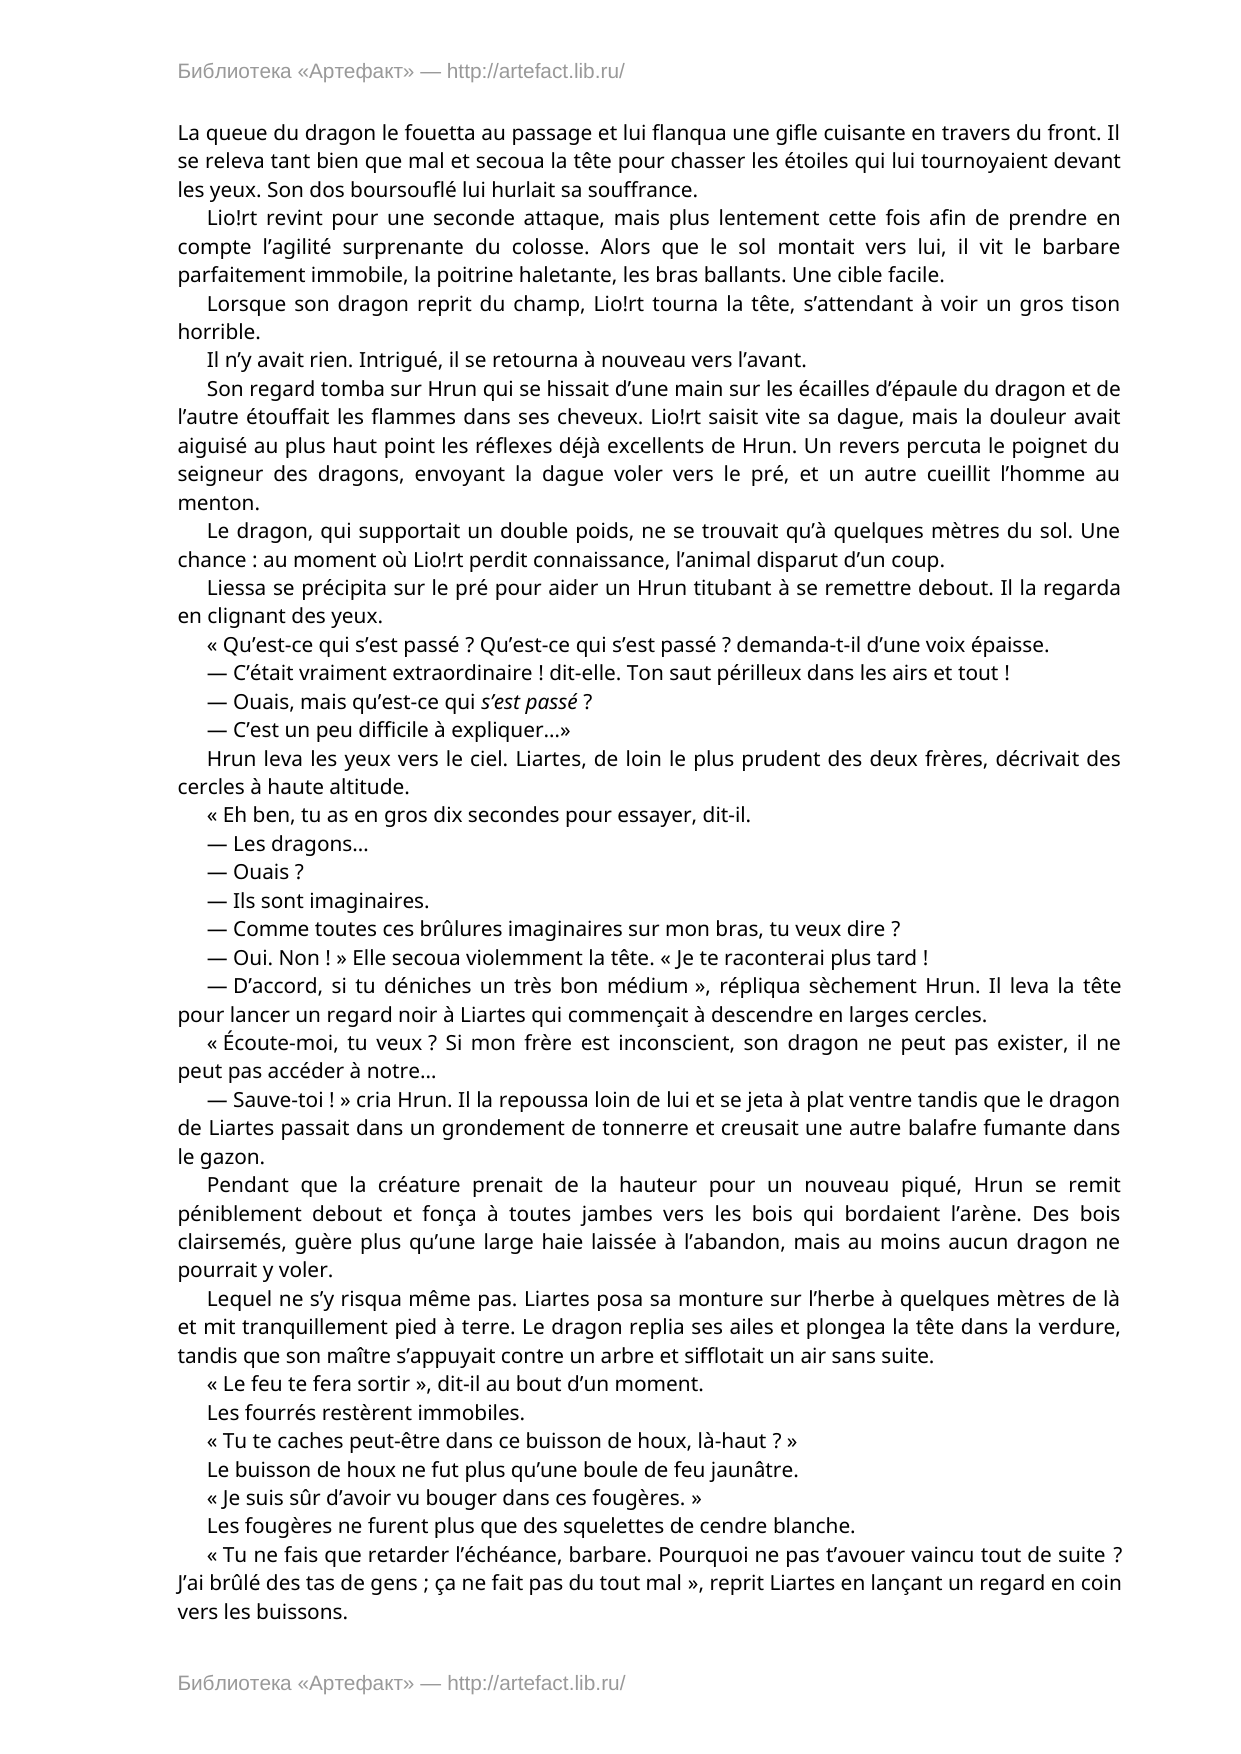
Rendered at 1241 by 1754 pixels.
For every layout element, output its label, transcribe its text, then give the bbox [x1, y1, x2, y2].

text — Ouais ? [177, 857, 1122, 886]
text Son regard tomba sur Hrun qui se hissait d’une main sur les écailles d’épaule du dragon et de l’autre étouffait les flammes dans ses cheveux. Lio!rt saisit vite sa dague, mais la douleur avait aiguisé au plus haut point les réflexes déjà excellents de Hrun. Un revers percuta le poignet du seigneur des dragons, envoyant la dague voler vers le pré, et un autre cueillit l’homme au menton. [177, 374, 1122, 516]
text — Ils sont imaginaires. [177, 886, 1122, 914]
text « Tu ne fais que retarder l’échéance, barbare. Pourquoi ne pas t’avouer vaincu tout de suite ? J’ai brûlé des tas de gens ; ça ne fait pas du tout mal », reprit Liartes en lançant un regard en coin vers les buissons. [177, 1540, 1122, 1625]
text Lequel ne s’y risqua même pas. Liartes posa sa monture sur l’herbe à quelques mètres de là et mit tranquillement pied à terre. Le dragon replia ses ailes et plongea la tête dans la verdure, tandis que son maître s’appuyait contre un arbre et sifflotait un air sans suite. [177, 1284, 1122, 1369]
text Lio!rt revint pour une seconde attaque, mais plus lentement cette fois afin de prendre en compte l’agilité surprenante du colosse. Alors que le sol montait vers lui, il vit le barbare parfaitement immobile, la poitrine haletante, les bras ballants. Une cible facile. [177, 203, 1122, 289]
text — Oui. Non ! » Elle secoua violemment la tête. « Je te raconterai plus tard ! [177, 943, 1122, 971]
text Il n’y avait rien. Intrigué, il se retourna à nouveau vers l’avant. [177, 346, 1122, 374]
text Les fourrés restèrent immobiles. [177, 1398, 1122, 1426]
text « Qu’est-ce qui s’est passé ? Qu’est-ce qui s’est passé ? demanda-t-il d’une voix épaisse. [177, 630, 1122, 658]
text — Sauve-toi ! » cria Hrun. Il la repoussa loin de lui et se jeta à plat ventre tandis que le dragon de Liartes passait dans un grondement de tonnerre et creusait une autre balafre fumante dans le gazon. [177, 1085, 1122, 1170]
text — Ouais, mais qu’est-ce qui s’est passé ? [177, 687, 1122, 715]
text Les fougères ne furent plus que des squelettes de cendre blanche. [177, 1512, 1122, 1540]
text « Eh ben, tu as en gros dix secondes pour essayer, dit-il. [177, 801, 1122, 829]
text Liessa se précipita sur le pré pour aider un Hrun titubant à se remettre debout. Il la regarda en clignant des yeux. [177, 573, 1122, 630]
text — C’est un peu difficile à expliquer…» [177, 715, 1122, 744]
text — C’était vraiment extraordinaire ! dit-elle. Ton saut périlleux dans les airs et tout ! [177, 658, 1122, 687]
text Le dragon, qui supportait un double poids, ne se trouvait qu’à quelques mètres du sol. Une chance : au moment où Lio!rt perdit connaissance, l’animal disparut d’un coup. [177, 516, 1122, 573]
text « Tu te caches peut-être dans ce buisson de houx, là-haut ? » [177, 1426, 1122, 1455]
text « Je suis sûr d’avoir vu bouger dans ces fougères. » [177, 1483, 1122, 1512]
text « Le feu te fera sortir », dit-il au bout d’un moment. [177, 1369, 1122, 1398]
text — Les dragons… [177, 829, 1122, 857]
text Hrun leva les yeux vers le ciel. Liartes, de loin le plus prudent des deux frères, décrivait des cercles à haute altitude. [177, 744, 1122, 801]
text Le buisson de houx ne fut plus qu’une boule de feu jaunâtre. [177, 1455, 1122, 1483]
text — Comme toutes ces brûlures imaginaires sur mon bras, tu veux dire ? [177, 914, 1122, 943]
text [177, 118, 1122, 203]
text — D’accord, si tu déniches un très bon médium », répliqua sèchement Hrun. Il leva la tête pour lancer un regard noir à Liartes qui commençait à descendre en larges cercles. [177, 971, 1122, 1028]
text « Écoute-moi, tu veux ? Si mon frère est inconscient, son dragon ne peut pas exister, il ne peut pas accéder à notre… [177, 1028, 1122, 1085]
text Lorsque son dragon reprit du champ, Lio!rt tourna la tête, s’attendant à voir un gros tison horrible. [177, 289, 1122, 346]
text Pendant que la créature prenait de la hauteur pour un nouveau piqué, Hrun se remit péniblement debout et fonça à toutes jambes vers les bois qui bordaient l’arène. Des bois clairsemés, guère plus qu’une large haie laissée à l’abandon, mais au moins aucun dragon ne pourrait y voler. [177, 1170, 1122, 1284]
